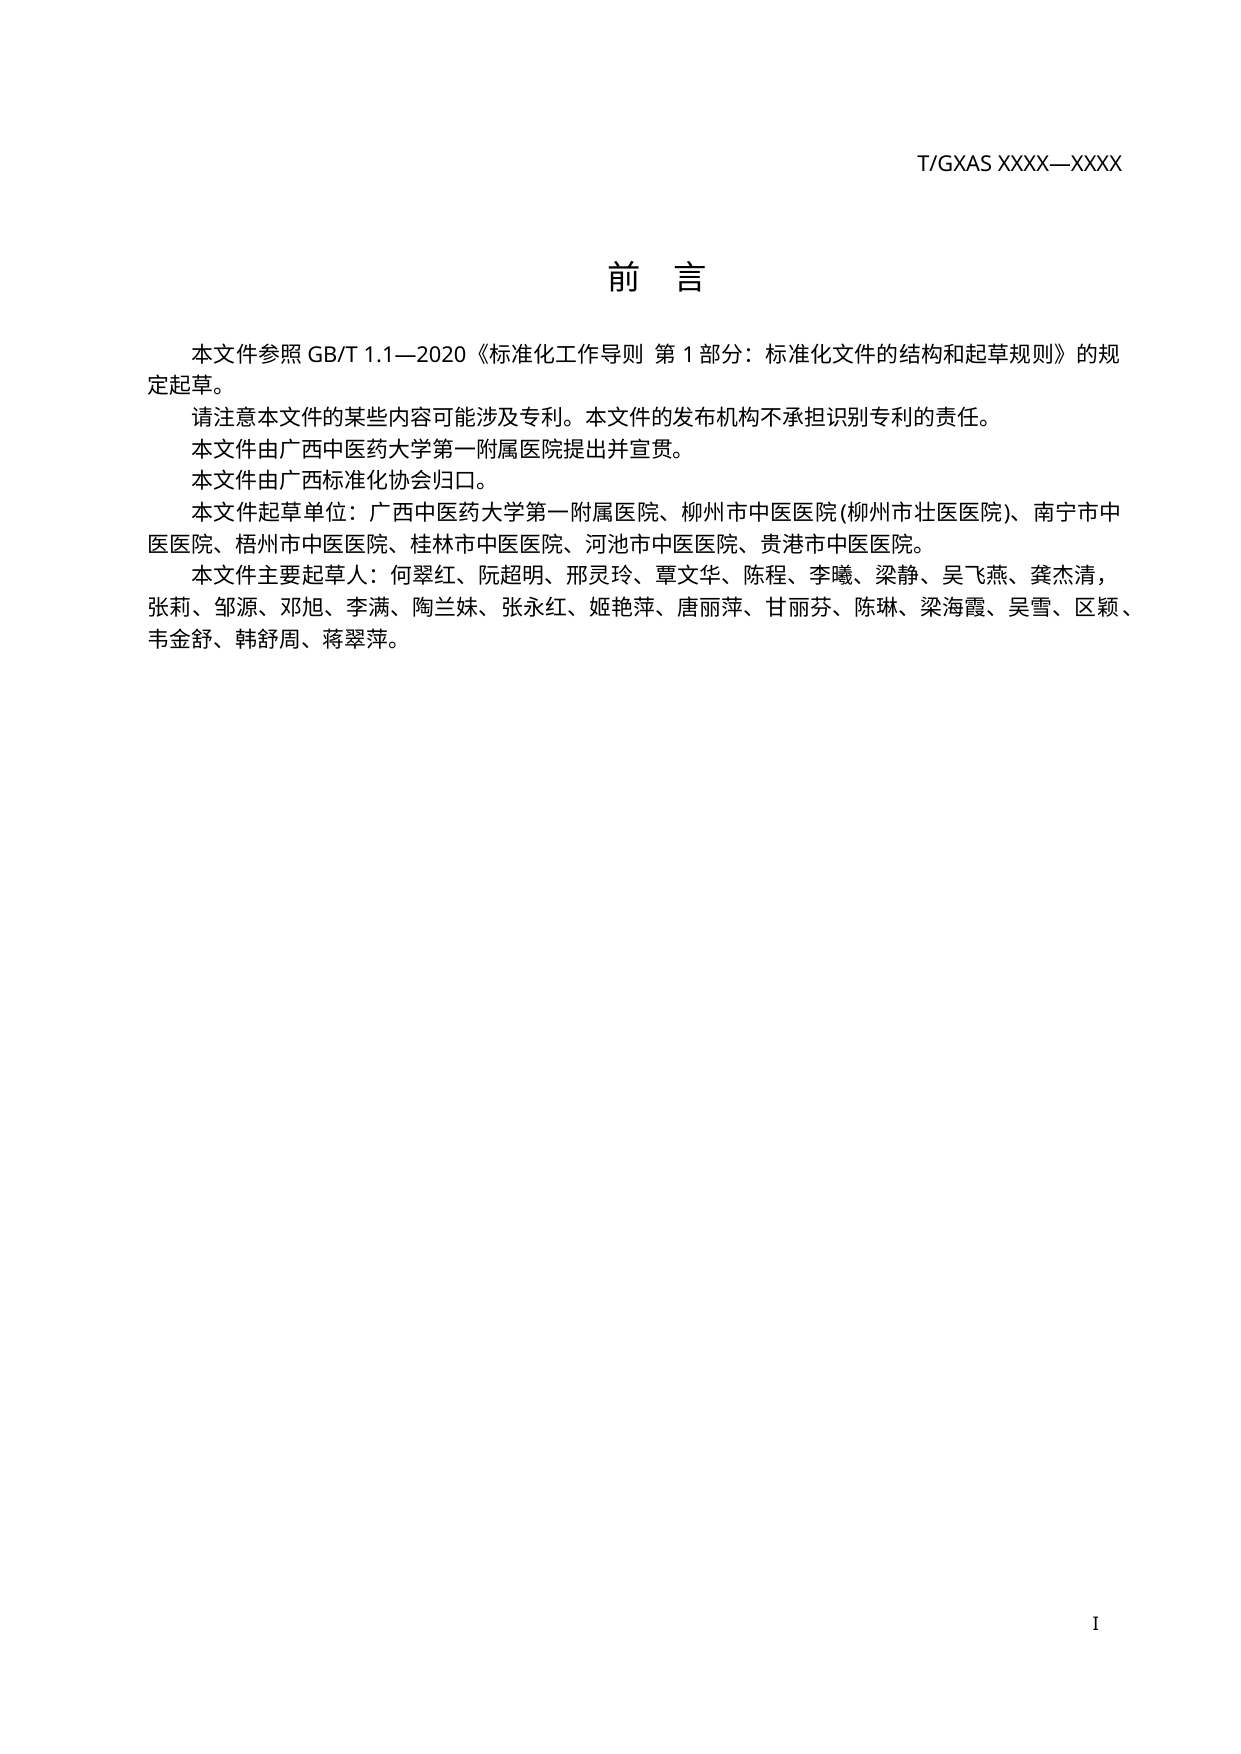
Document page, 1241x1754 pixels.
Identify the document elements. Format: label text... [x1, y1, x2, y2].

text 本文件由广西标准化协会归口。 [148, 463, 1122, 495]
text 本文件起草单位：广西中医药大学第一附属医院、柳州市中医医院(柳州市壮医医院)、南宁市中医医院、梧州市中医医院、桂林市中医医院、河池市中医医院、贵港市中医医院。 [148, 495, 1122, 558]
text 本文件由广西中医药大学第一附属医院提出并宣贯。 [148, 432, 1122, 463]
text 本文件主要起草人：何翠红、阮超明、邢灵玲、覃文华、陈程、李曦、梁静、吴飞燕、龚杰清，张莉、邹源、邓旭、李满、陶兰妹、张永红、姬艳萍、唐丽萍、甘丽芬、陈琳、梁海霞、吴雪、区颖、韦金舒、韩舒周、蒋翠萍。 [148, 558, 1122, 653]
text 本文件参照GB/T 1.1—2020《标准化工作导则 第1部分：标准化文件的结构和起草规则》的规定起草。 [148, 337, 1122, 400]
text 前言 [148, 251, 1122, 299]
text 请注意本文件的某些内容可能涉及专利。本文件的发布机构不承担识别专利的责任。 [148, 400, 1122, 432]
